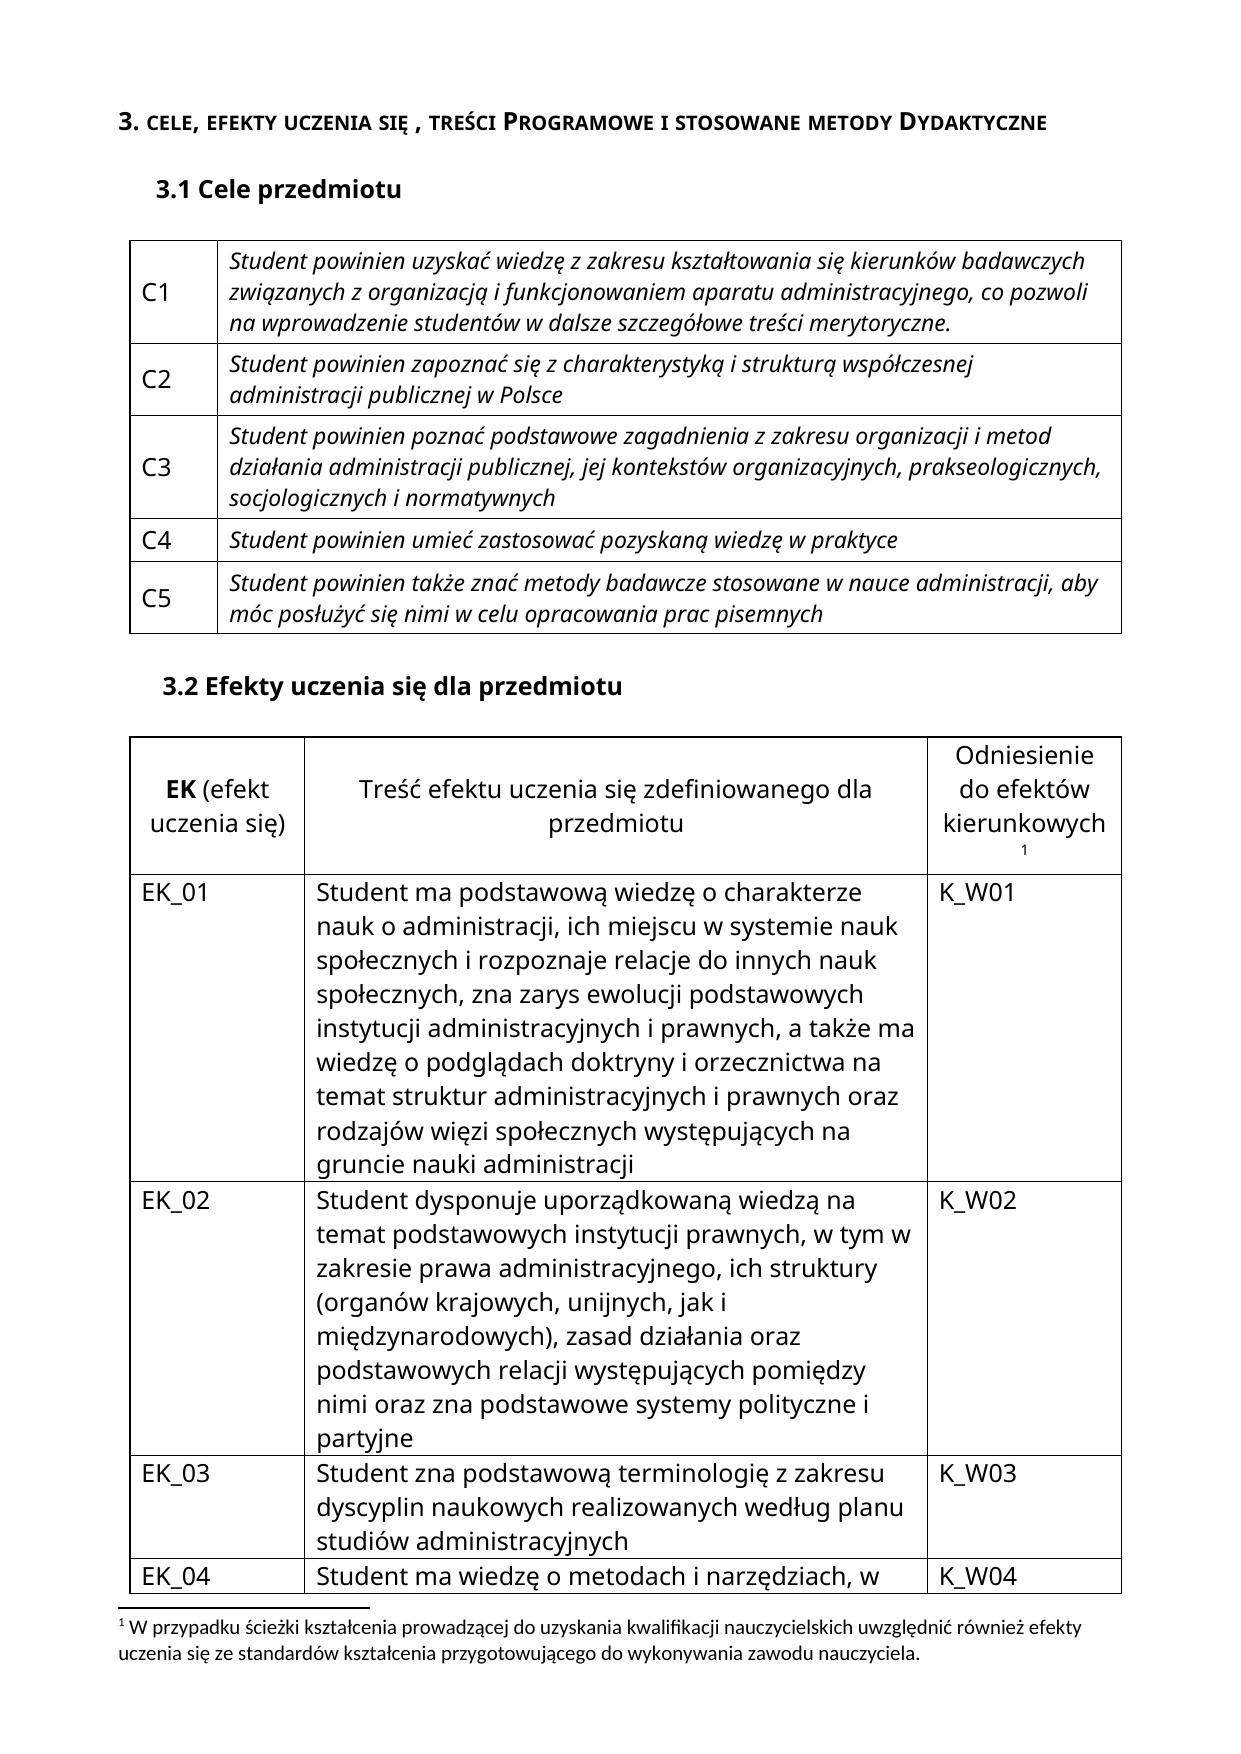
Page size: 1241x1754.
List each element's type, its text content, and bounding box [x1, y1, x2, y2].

table_cell K_W02 [928, 1182, 1121, 1455]
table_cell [305, 1559, 927, 1593]
table_cell C2 [131, 344, 217, 415]
table_cell Student dysponuje uporządkowaną wiedzą na temat podstawowych instytucji prawnych, w tym w zakresie prawa administracyjnego, ich struktury (organów krajowych, unijnych, jak i międzynarodowych), zasad działania oraz podstawowych relacji występujących pomiędzy nimi oraz zna podstawowe systemy polityczne i partyjne [305, 1182, 927, 1455]
text 3.2 Efekty uczenia się dla przedmiotu [162, 668, 1122, 702]
table_cell Student powinien zapoznać się z charakterystyką i strukturą współczesnej administracji publicznej w Polsce [218, 344, 1121, 415]
table_cell Student powinien umieć zastosować pozyskaną wiedzę w praktyce [218, 519, 1121, 561]
text 3. cele, efekty uczenia się , treści Programowe i stosowane metody Dydaktyczne [118, 103, 1122, 137]
table_cell K_W01 [928, 875, 1121, 1181]
table_cell EK_01 [131, 875, 304, 1181]
text 3.1 Cele przedmiotu [156, 172, 1122, 206]
table_cell EK_03 [131, 1456, 304, 1558]
table_header Odniesienie do efektów kierunkowych [928, 738, 1121, 874]
table_cell C5 [131, 562, 217, 633]
table_cell K_W04 [928, 1559, 1121, 1593]
table_cell K_W03 [928, 1456, 1121, 1558]
table_header EK (efekt uczenia się) [131, 738, 304, 874]
table_cell Student zna podstawową terminologię z zakresu dyscyplin naukowych realizowanych według planu studiów administracyjnych [305, 1456, 927, 1558]
table_cell C3 [131, 416, 217, 518]
table_cell Student powinien także znać metody badawcze stosowane w nauce administracji, aby móc posłużyć się nimi w celu opracowania prac pisemnych [218, 562, 1121, 633]
table_cell C4 [131, 519, 217, 561]
table_cell EK_04 [131, 1559, 304, 1593]
table_header Student powinien uzyskać wiedzę z zakresu kształtowania się kierunków badawczych związanych z organizacją i funkcjonowaniem aparatu administracyjnego, co pozwoli na wprowadzenie studentów w dalsze szczegółowe treści merytoryczne. [218, 241, 1121, 343]
table_header C1 [131, 241, 217, 343]
table_header Treść efektu uczenia się zdefiniowanego dla przedmiotu [305, 738, 927, 874]
table_cell Student ma podstawową wiedzę o charakterze nauk o administracji, ich miejscu w systemie nauk społecznych i rozpoznaje relacje do innych nauk społecznych, zna zarys ewolucji podstawowych instytucji administracyjnych i prawnych, a także ma wiedzę o podglądach doktryny i orzecznictwa na temat struktur administracyjnych i prawnych oraz rodzajów więzi społecznych występujących na gruncie nauki administracji [305, 875, 927, 1181]
table_cell Student powinien poznać podstawowe zagadnienia z zakresu organizacji i metod działania administracji publicznej, jej kontekstów organizacyjnych, prakseologicznych, socjologicznych i normatywnych [218, 416, 1121, 518]
table_cell EK_02 [131, 1182, 304, 1455]
